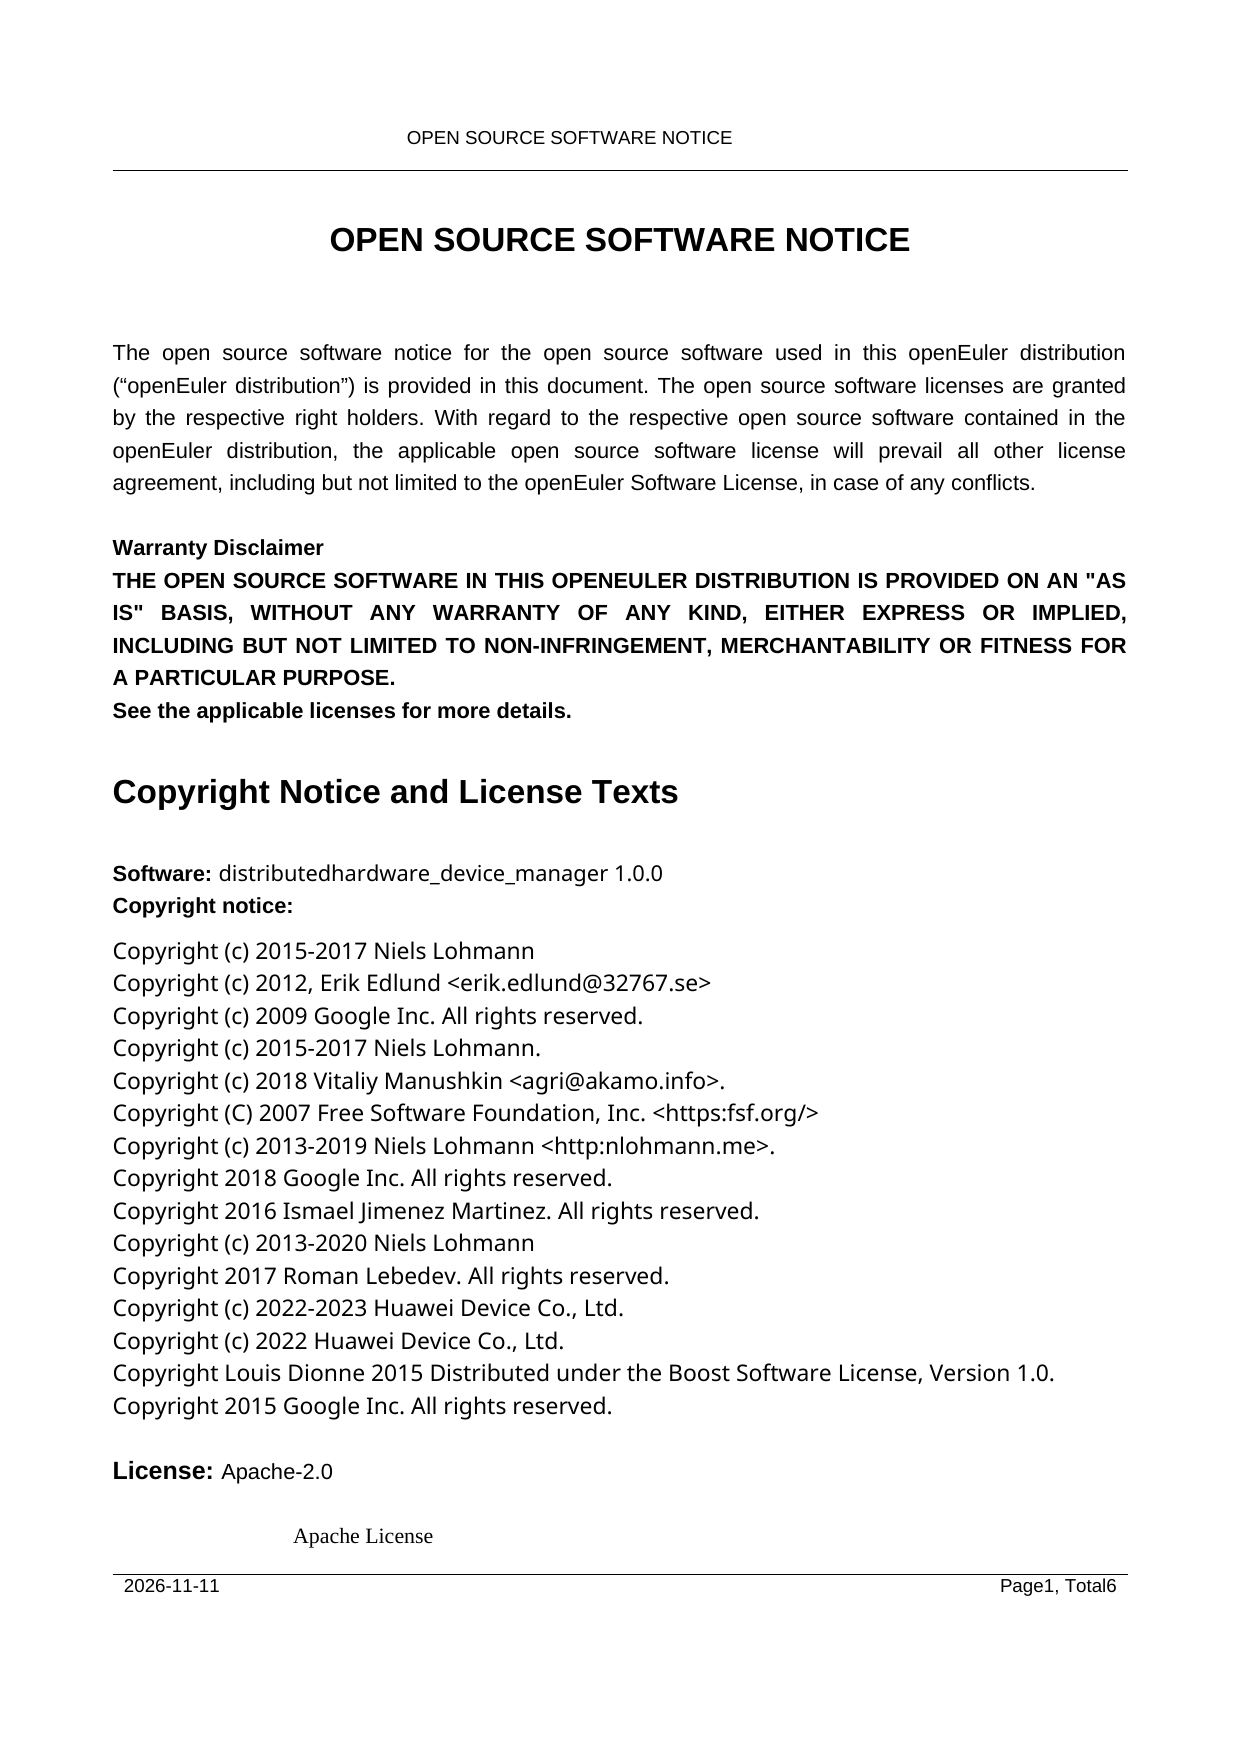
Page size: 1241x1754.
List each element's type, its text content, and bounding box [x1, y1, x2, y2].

text Copyright Notice and License Texts [112, 759, 1128, 824]
text License: Apache-2.0 [112, 1454, 1128, 1486]
text Copyright (c) 2015-2017 Niels Lohmann Copyright (c) 2012, Erik Edlund <erik.edlund@32767.se> Copyright (c) 2009 Google Inc. All rights reserved. Copyright (c) 2015-2017 Niels Lohmann. Copyright (c) 2018 Vitaliy Manushkin <agri@akamo.info>. Copyright (C) 2007 Free Software Foundation, Inc. <https:fsf.org/> Copyright (c) 2013-2019 Niels Lohmann <http:nlohmann.me>. Copyright 2018 Google Inc. All rights reserved. Copyright 2016 Ismael Jimenez Martinez. All rights reserved. Copyright (c) 2013-2020 Niels Lohmann Copyright 2017 Roman Lebedev. All rights reserved. Copyright (c) 2022-2023 Huawei Device Co., Ltd. Copyright (c) 2022 Huawei Device Co., Ltd. Copyright Louis Dionne 2015 Distributed under the Boost Software License, Version 1.0. Copyright 2015 Google Inc. All rights reserved. [112, 934, 1128, 1454]
text Warranty Disclaimer [112, 531, 1128, 564]
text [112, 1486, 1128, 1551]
title Software: distributedhardware_device_manager 1.0.0 [112, 856, 1128, 889]
text The open source software notice for the open source software used in this openEuler distribution (“openEuler distribution”) is provided in this document. The open source software licenses are granted by the respective right holders. With regard to the respective open source software contained in the openEuler distribution, the applicable open source software license will prevail all other license agreement, including but not limited to the openEuler Software License, in case of any conflicts. [112, 336, 1128, 499]
text THE OPEN SOURCE SOFTWARE IN THIS OPENEULER DISTRIBUTION IS PROVIDED ON AN "AS IS" BASIS, WITHOUT ANY WARRANTY OF ANY KIND, EITHER EXPRESS OR IMPLIED, INCLUDING BUT NOT LIMITED TO NON-INFRINGEMENT, MERCHANTABILITY OR FITNESS FOR A PARTICULAR PURPOSE. See the applicable licenses for more details. [112, 564, 1128, 726]
text Copyright notice: [112, 889, 1128, 921]
text OPEN SOURCE SOFTWARE NOTICE [112, 206, 1128, 271]
